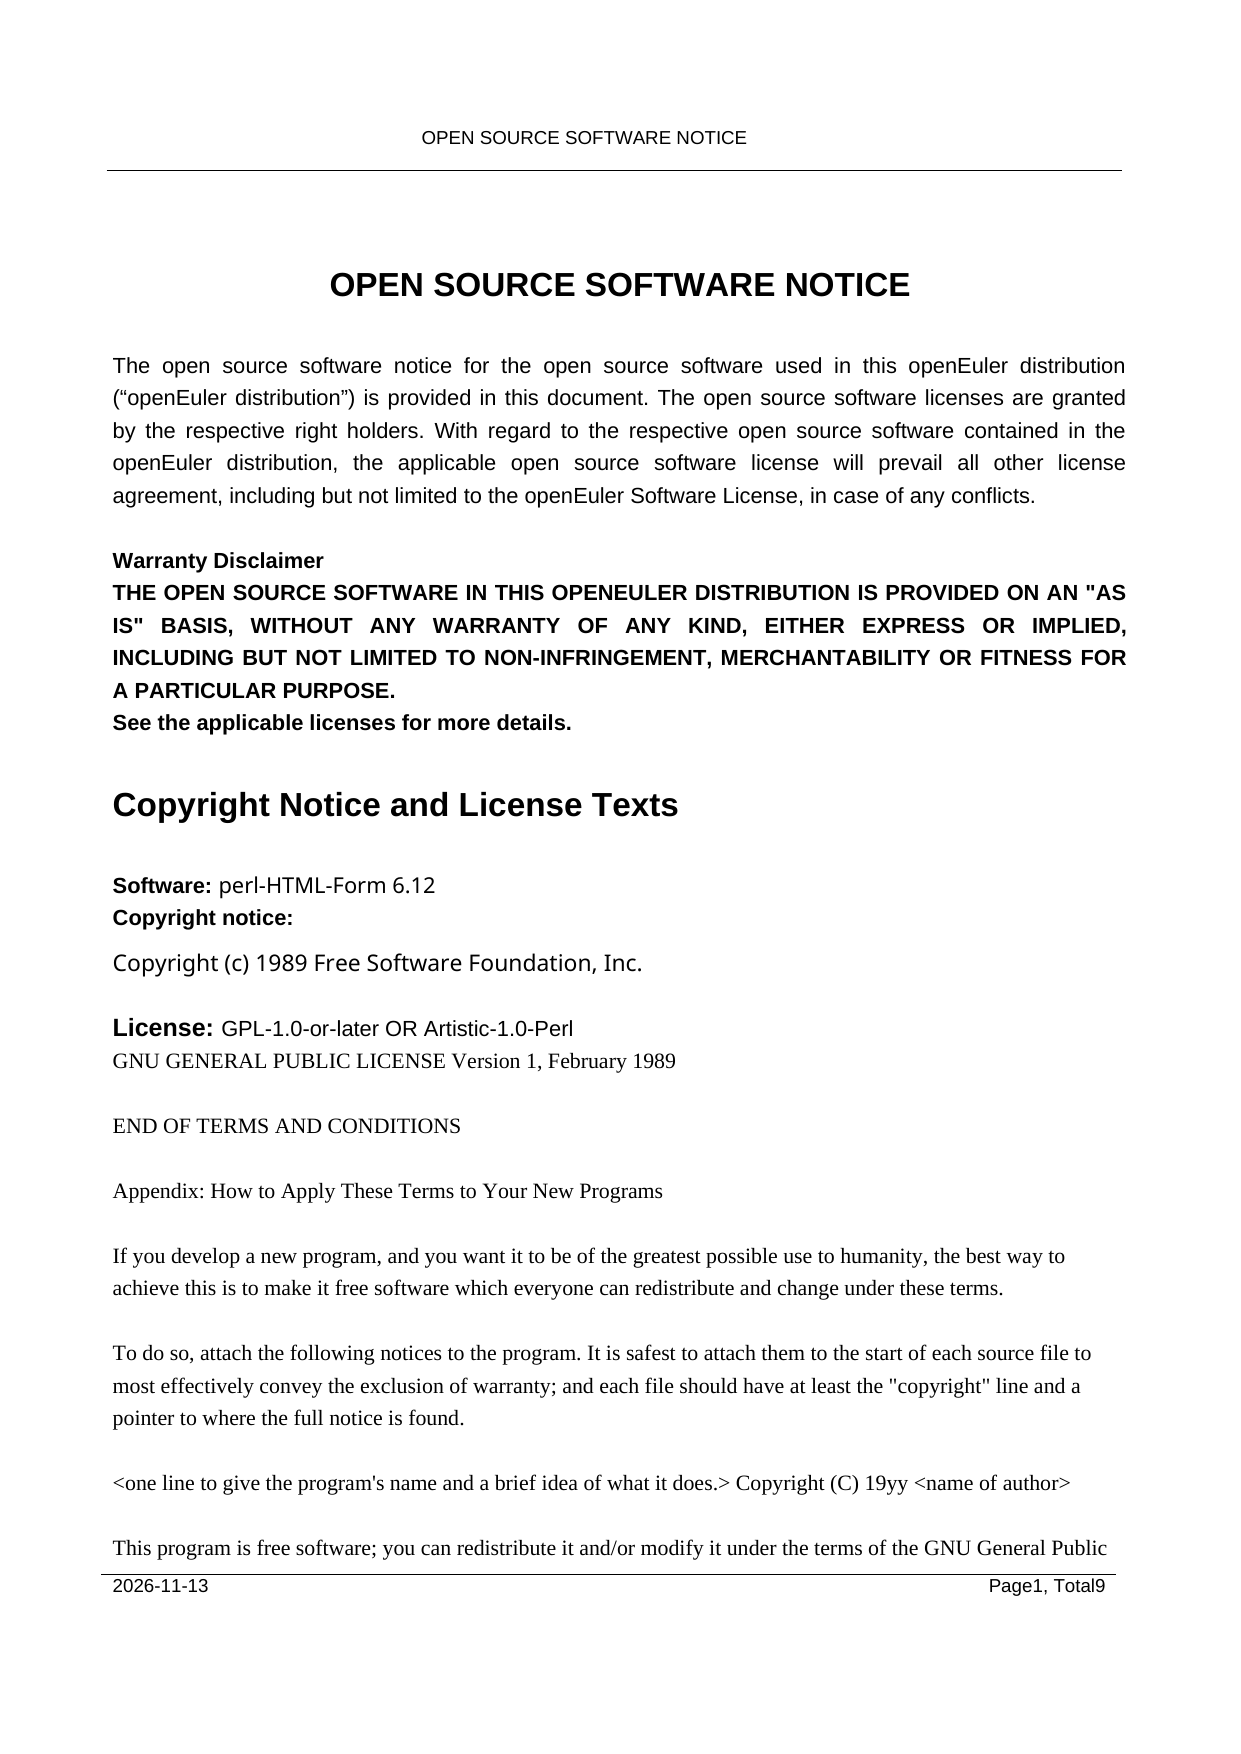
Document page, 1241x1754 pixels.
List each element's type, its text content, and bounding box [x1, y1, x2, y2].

title Software: perl-HTML-Form 6.12 [112, 869, 1128, 901]
text The open source software notice for the open source software used in this openEuler distribution (“openEuler distribution”) is provided in this document. The open source software licenses are granted by the respective right holders. With regard to the respective open source software contained in the openEuler distribution, the applicable open source software license will prevail all other license agreement, including but not limited to the openEuler Software License, in case of any conflicts. [112, 349, 1128, 511]
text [112, 1044, 1128, 1564]
text Copyright notice: [112, 901, 1128, 934]
text OPEN SOURCE SOFTWARE NOTICE [112, 251, 1128, 316]
text License: GPL-1.0-or-later OR Artistic-1.0-Perl [112, 1012, 1128, 1044]
text Copyright Notice and License Texts [112, 771, 1128, 836]
text Warranty Disclaimer [112, 544, 1128, 576]
text Copyright (c) 1989 Free Software Foundation, Inc. [112, 947, 1128, 1012]
text THE OPEN SOURCE SOFTWARE IN THIS OPENEULER DISTRIBUTION IS PROVIDED ON AN "AS IS" BASIS, WITHOUT ANY WARRANTY OF ANY KIND, EITHER EXPRESS OR IMPLIED, INCLUDING BUT NOT LIMITED TO NON-INFRINGEMENT, MERCHANTABILITY OR FITNESS FOR A PARTICULAR PURPOSE. See the applicable licenses for more details. [112, 576, 1128, 739]
